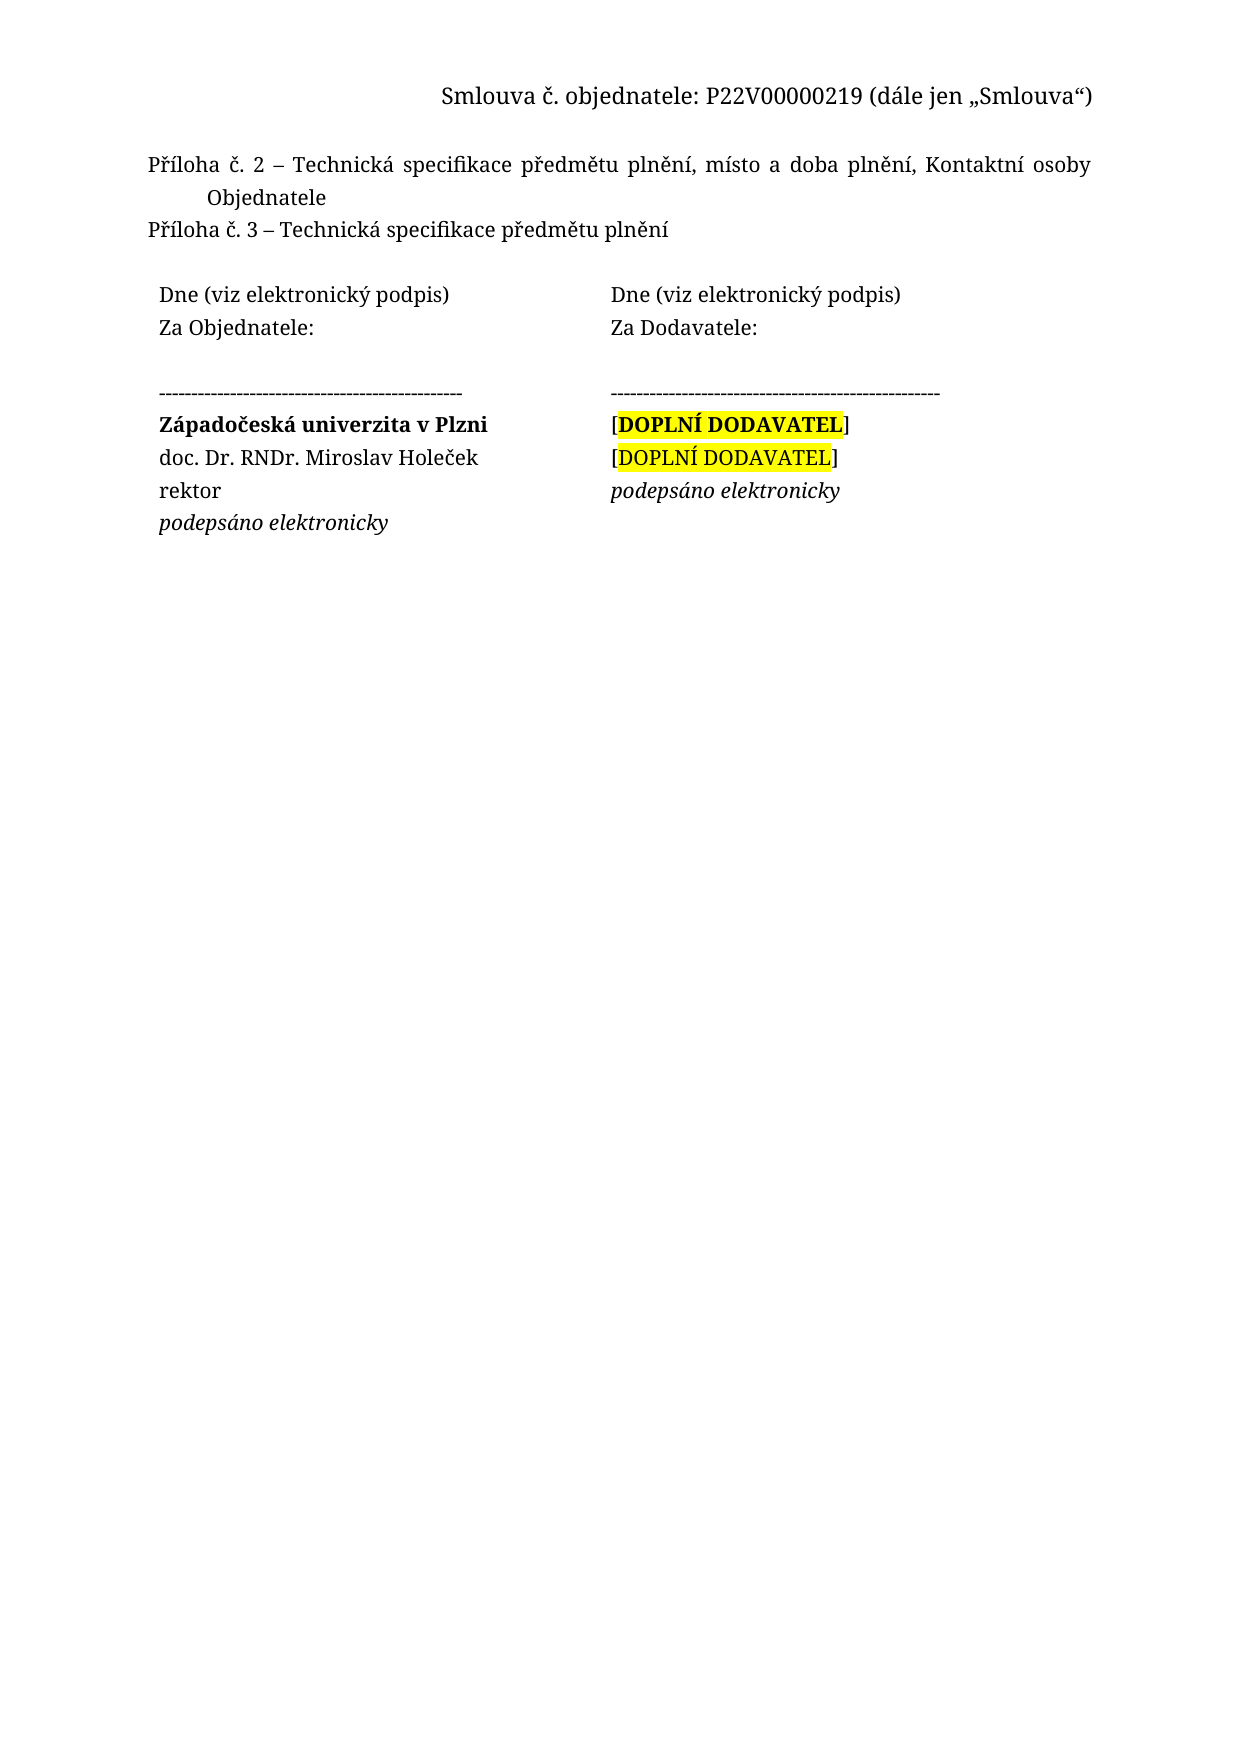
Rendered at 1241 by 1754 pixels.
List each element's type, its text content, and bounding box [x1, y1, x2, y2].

text Příloha č. 2 – Technická specifikace předmětu plnění, místo a doba plnění, Kontaktní osoby Objednatele [148, 150, 1093, 211]
table_header Dne (viz elektronický podpis) Za Objednatele: ----------------------------------------------- Západočeská univerzita v Plzni doc. Dr. RNDr. Miroslav Holeček rektor podepsáno elektronicky [148, 280, 599, 541]
text Příloha č. 3 – Technická specifikace předmětu plnění [148, 215, 1093, 244]
table_header Dne (viz elektronický podpis) Za Dodavatele: --------------------------------------------------- [DOPLNÍ DODAVATEL] [DOPLNÍ DODAVATEL] podepsáno elektronicky [599, 280, 1051, 541]
